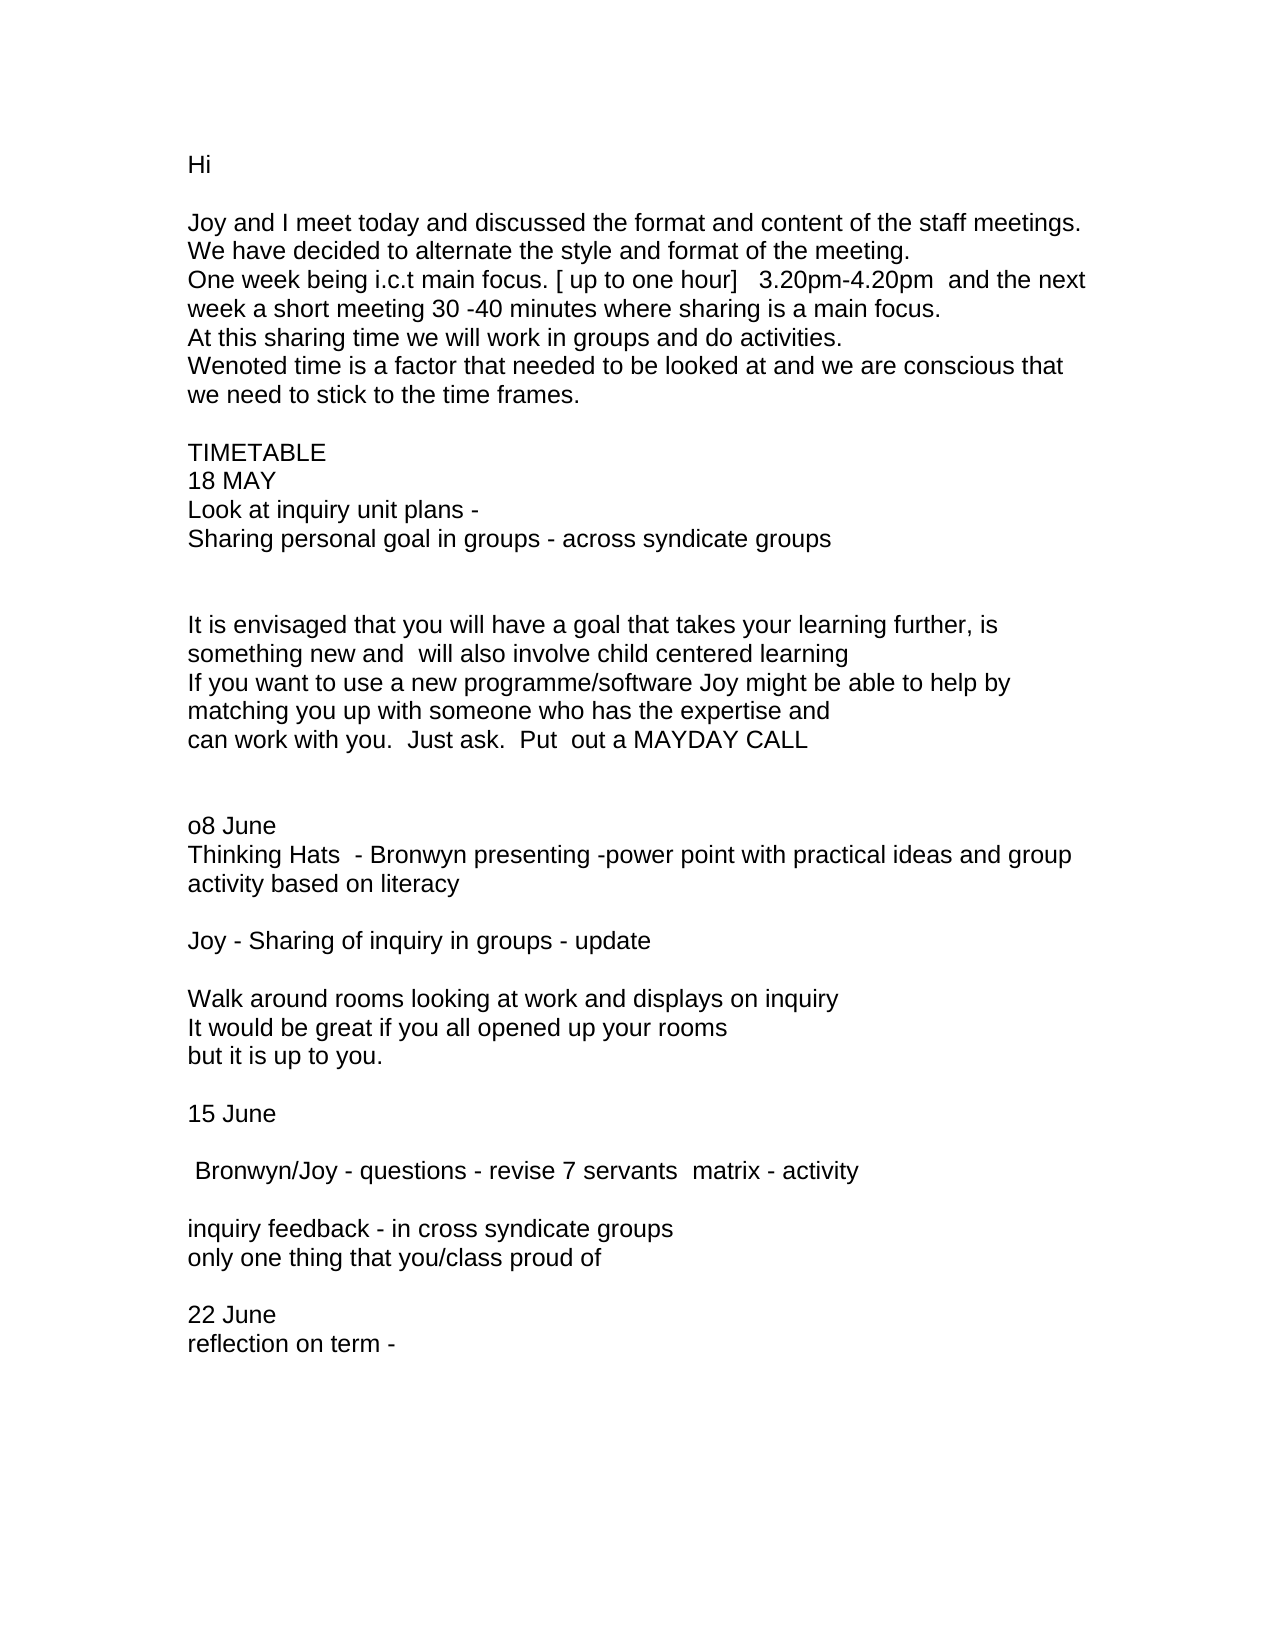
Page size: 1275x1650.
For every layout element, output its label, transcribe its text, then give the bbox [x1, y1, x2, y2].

text Joy and I meet today and discussed the format and content of the staff meetings. [187, 207, 1087, 236]
text o8 June [187, 811, 1087, 840]
text reflection on term - [187, 1329, 1087, 1357]
text It is envisaged that you will have a goal that takes your learning further, is something new and will also involve child centered learning [187, 610, 1087, 667]
text TIMETABLE [187, 437, 1087, 466]
text Thinking Hats - Bronwyn presenting -power point with practical ideas and group activity based on literacy [187, 840, 1087, 897]
text only one thing that you/class proud of [187, 1242, 1087, 1271]
text can work with you. Just ask. Put out a MAYDAY CALL [187, 725, 1087, 754]
text 18 MAY [187, 466, 1087, 495]
text If you want to use a new programme/software Joy might be able to help by matching you up with someone who has the expertise and [187, 667, 1087, 725]
text One week being i.c.t main focus. [ up to one hour] 3.20pm-4.20pm and the next week a short meeting 30 -40 minutes where sharing is a main focus. [187, 265, 1087, 322]
text We have decided to alternate the style and format of the meeting. [187, 236, 1087, 265]
text At this sharing time we will work in groups and do activities. [187, 322, 1087, 351]
text It would be great if you all opened up your rooms [187, 1012, 1087, 1041]
text Walk around rooms looking at work and displays on inquiry [187, 984, 1087, 1012]
text inquiry feedback - in cross syndicate groups [187, 1214, 1087, 1242]
text Hi [187, 150, 1087, 179]
text Wenoted time is a factor that needed to be looked at and we are conscious that we need to stick to the time frames. [187, 351, 1087, 409]
text Sharing personal goal in groups - across syndicate groups [187, 524, 1087, 552]
text Look at inquiry unit plans - [187, 495, 1087, 524]
text 22 June [187, 1300, 1087, 1329]
text 15 June [187, 1099, 1087, 1127]
text Bronwyn/Joy - questions - revise 7 servants matrix - activity [187, 1156, 1087, 1185]
text Joy - Sharing of inquiry in groups - update [187, 926, 1087, 955]
text but it is up to you. [187, 1041, 1087, 1070]
